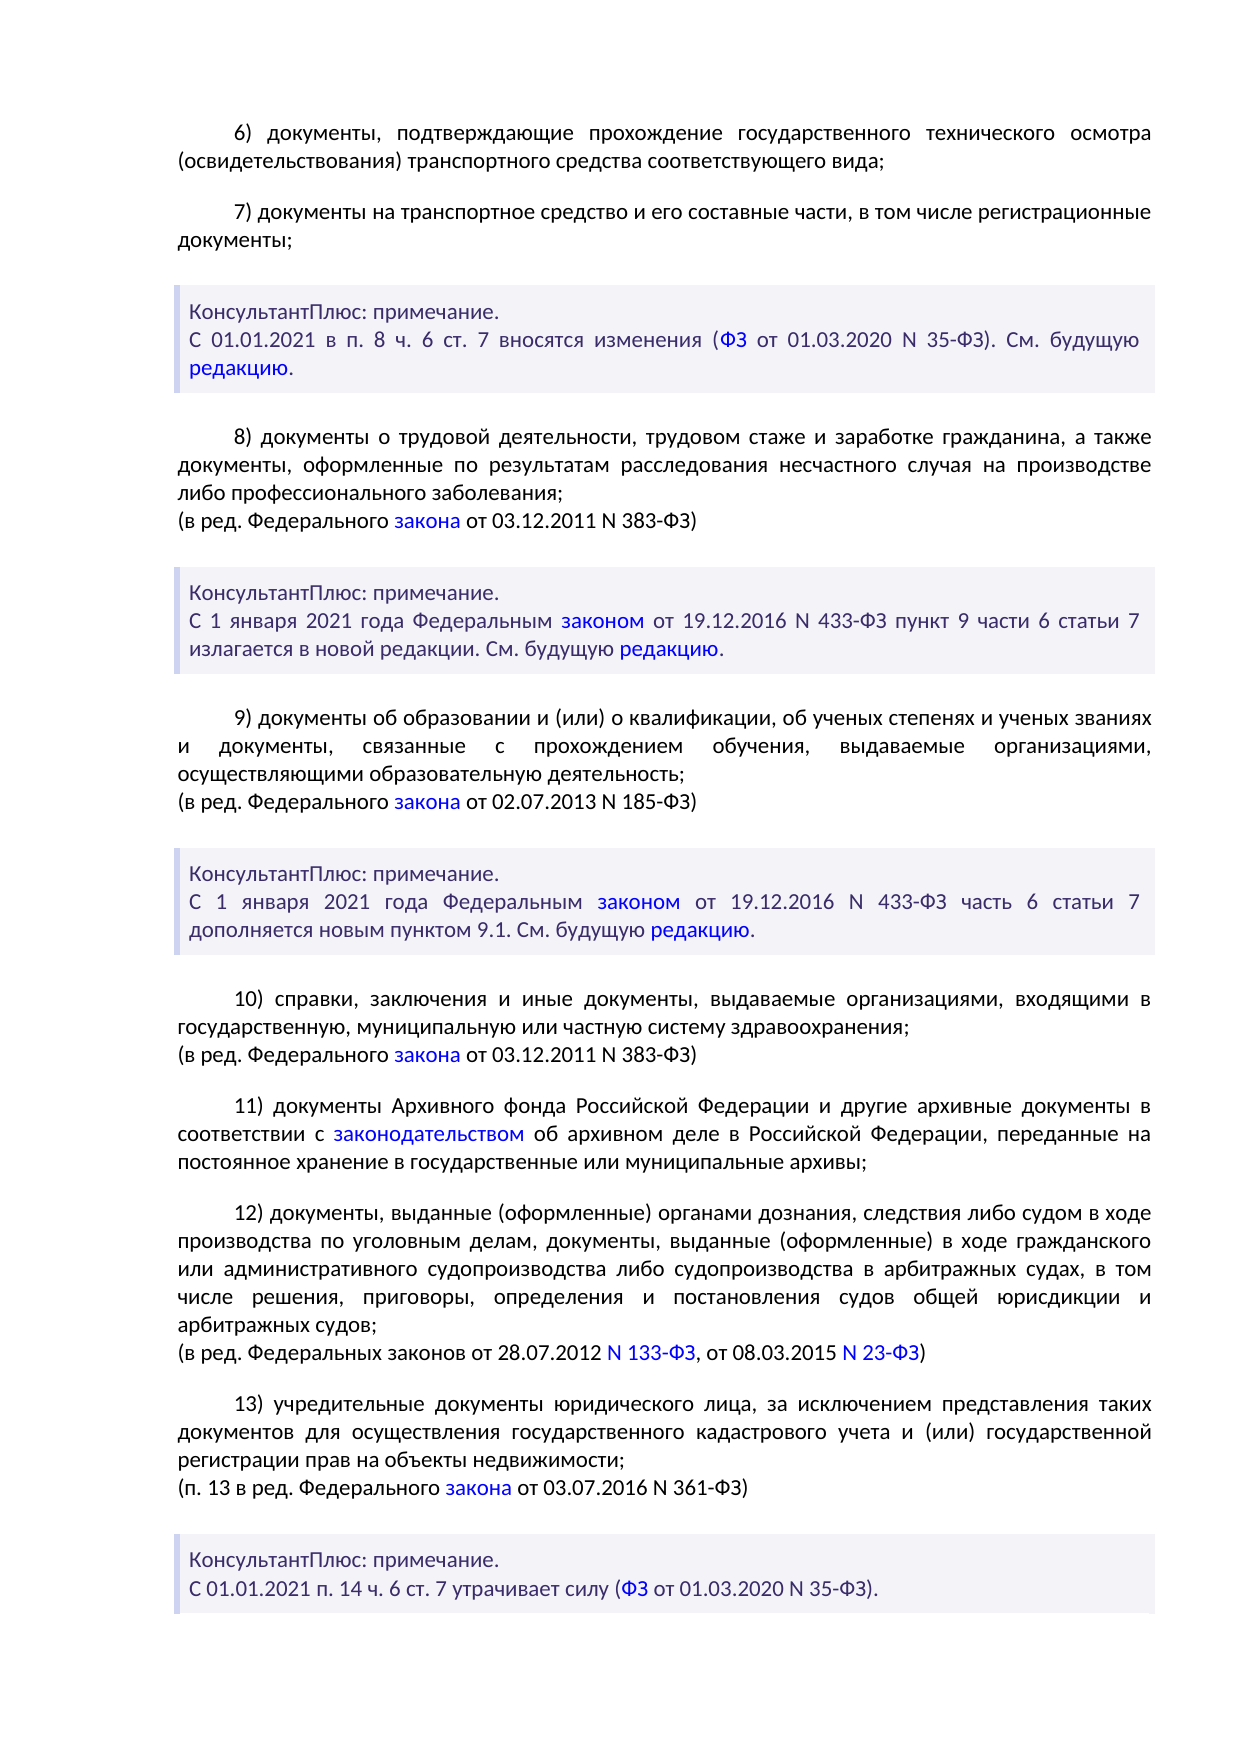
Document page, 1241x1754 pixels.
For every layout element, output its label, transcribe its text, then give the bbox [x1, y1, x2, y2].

table_header КонсультантПлюс: примечание. С 1 января 2021 года Федеральным законом от 19.12.2016 N 433-ФЗ часть 6 статьи 7 дополняется новым пунктом 9.1. См. будущую редакцию. [180, 848, 1149, 955]
table_header КонсультантПлюс: примечание. С 1 января 2021 года Федеральным законом от 19.12.2016 N 433-ФЗ пункт 9 части 6 статьи 7 излагается в новой редакции. См. будущую редакцию. [180, 567, 1149, 674]
text 11) документы Архивного фонда Российской Федерации и другие архивные документы в соответствии с законодательством об архивном деле в Российской Федерации, переданные на постоянное хранение в государственные или муниципальные архивы; [177, 1091, 1152, 1176]
text 9) документы об образовании и (или) о квалификации, об ученых степенях и ученых званиях и документы, связанные с прохождением обучения, выдаваемые организациями, осуществляющими образовательную деятельность; [177, 703, 1152, 787]
text 12) документы, выданные (оформленные) органами дознания, следствия либо судом в ходе производства по уголовным делам, документы, выданные (оформленные) в ходе гражданского или административного судопроизводства либо судопроизводства в арбитражных судах, в том числе решения, приговоры, определения и постановления судов общей юрисдикции и арбитражных судов; [177, 1198, 1152, 1338]
text (п. 13 в ред. Федерального закона от 03.07.2016 N 361-ФЗ) [177, 1473, 1152, 1502]
text 10) справки, заключения и иные документы, выдаваемые организациями, входящими в государственную, муниципальную или частную систему здравоохранения; [177, 984, 1152, 1041]
text (в ред. Федерального закона от 02.07.2013 N 185-ФЗ) [177, 787, 1152, 815]
text (в ред. Федерального закона от 03.12.2011 N 383-ФЗ) [177, 506, 1152, 534]
text 6) документы, подтверждающие прохождение государственного технического осмотра (освидетельствования) транспортного средства соответствующего вида; [177, 118, 1152, 174]
table_header КонсультантПлюс: примечание. С 01.01.2021 п. 14 ч. 6 ст. 7 утрачивает силу (ФЗ от 01.03.2020 N 35-ФЗ). [180, 1534, 1149, 1613]
text 7) документы на транспортное средство и его составные части, в том числе регистрационные документы; [177, 197, 1152, 253]
text 13) учредительные документы юридического лица, за исключением представления таких документов для осуществления государственного кадастрового учета и (или) государственной регистрации прав на объекты недвижимости; [177, 1389, 1152, 1473]
text (в ред. Федеральных законов от 28.07.2012 N 133-ФЗ, от 08.03.2015 N 23-ФЗ) [177, 1338, 1152, 1367]
text 8) документы о трудовой деятельности, трудовом стаже и заработке гражданина, а также документы, оформленные по результатам расследования несчастного случая на производстве либо профессионального заболевания; [177, 422, 1152, 506]
text (в ред. Федерального закона от 03.12.2011 N 383-ФЗ) [177, 1041, 1152, 1068]
table_header КонсультантПлюс: примечание. С 01.01.2021 в п. 8 ч. 6 ст. 7 вносятся изменения (ФЗ от 01.03.2020 N 35-ФЗ). См. будущую редакцию. [180, 285, 1149, 393]
